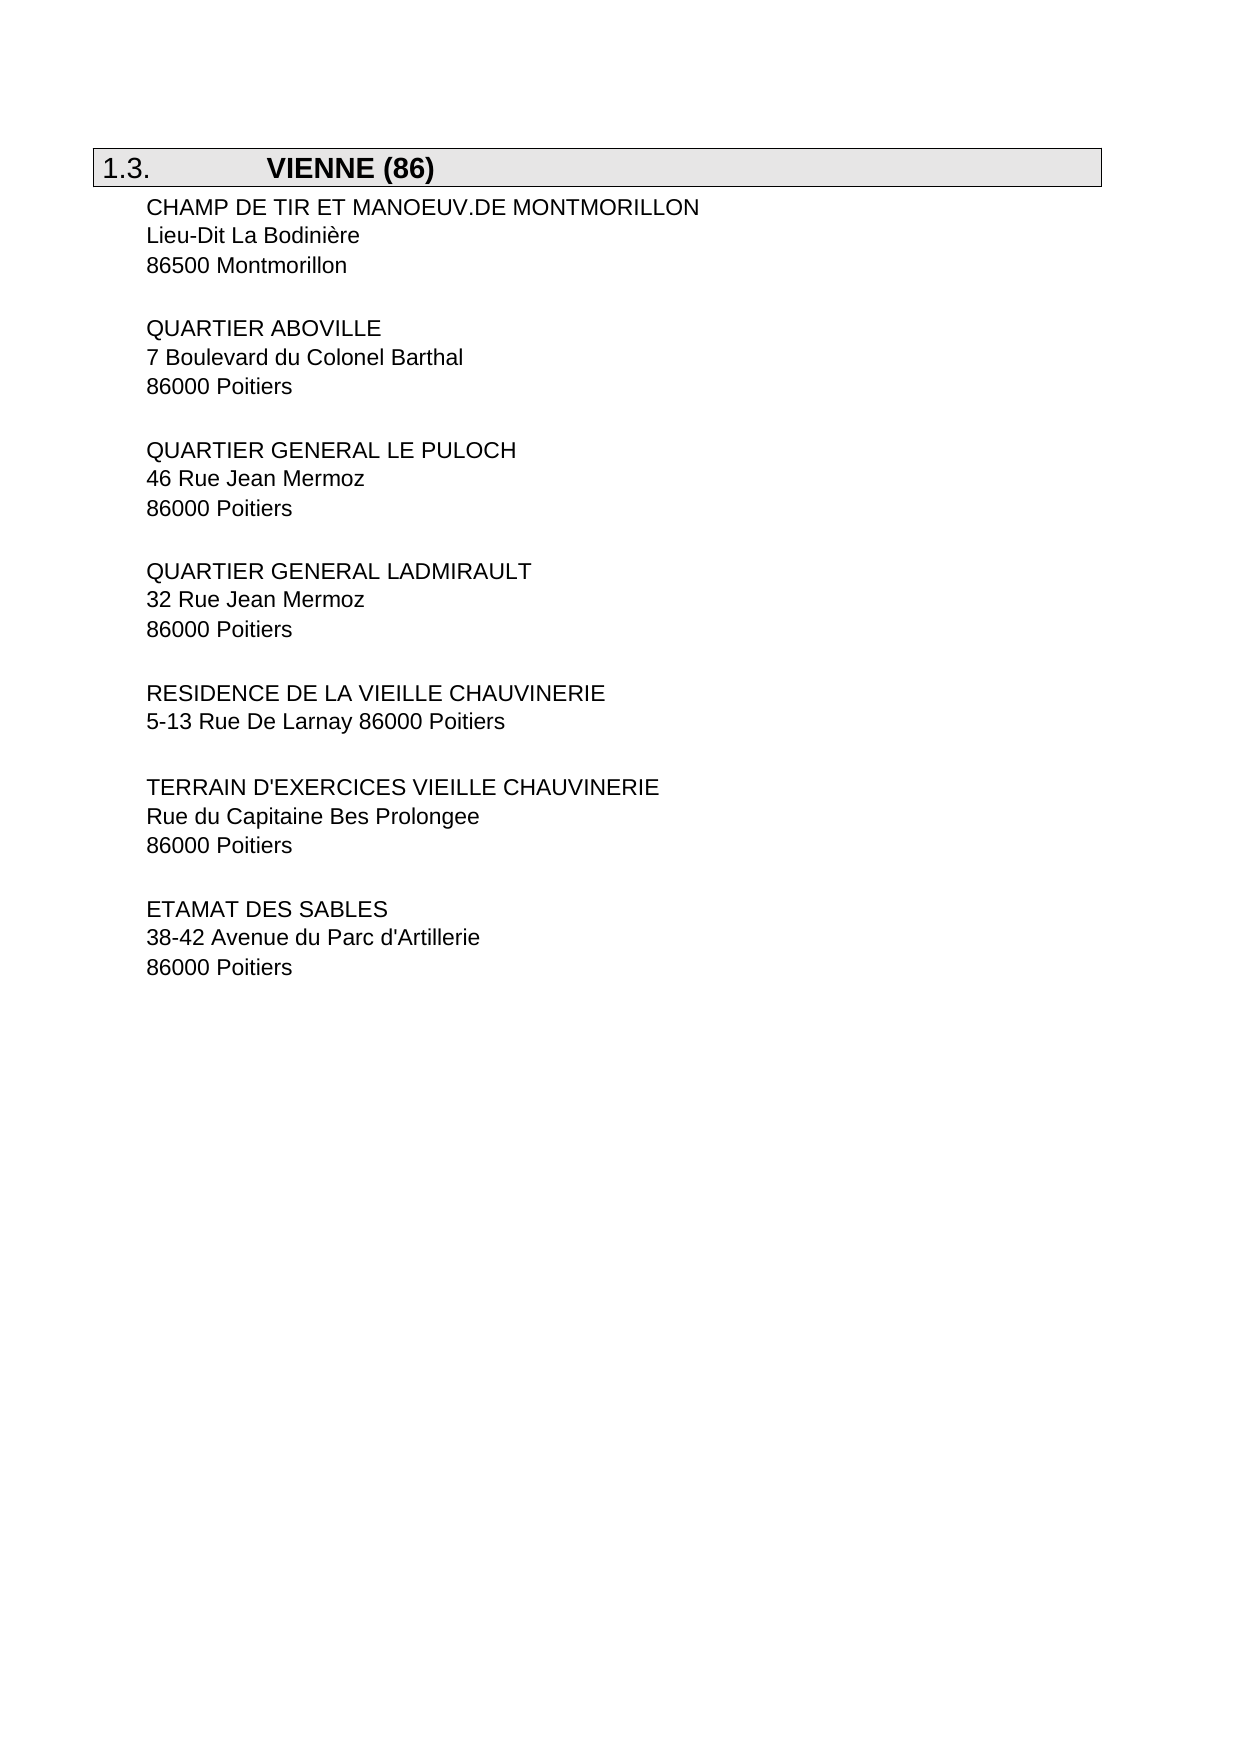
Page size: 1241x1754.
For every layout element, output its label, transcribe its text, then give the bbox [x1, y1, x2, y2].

text QUARTIER GENERAL LE PULOCH [146, 437, 1093, 463]
text ETAMAT DES SABLES [146, 896, 1093, 922]
text 86500 Montmorillon [146, 252, 1093, 278]
text QUARTIER ABOVILLE [146, 315, 1093, 341]
text 38-42 Avenue du Parc d'Artillerie [146, 924, 1093, 951]
text 32 Rue Jean Mermoz [146, 586, 1093, 613]
text 86000 Poitiers [146, 954, 1093, 980]
text 7 Boulevard du Colonel Barthal [146, 343, 1093, 370]
text 86000 Poitiers [146, 373, 1093, 399]
subtitle VIENNE (86) [94, 149, 1101, 186]
text TERRAIN D'EXERCICES VIEILLE CHAUVINERIE [146, 774, 1093, 801]
text QUARTIER GENERAL LADMIRAULT [146, 558, 1093, 584]
text 46 Rue Jean Mermoz [146, 465, 1093, 491]
text 86000 Poitiers [146, 495, 1093, 521]
text RESIDENCE DE LA VIEILLE CHAUVINERIE [146, 679, 1093, 706]
text CHAMP DE TIR ET MANOEUV.DE MONTMORILLON [146, 194, 1093, 220]
text Rue du Capitaine Bes Prolongee [146, 803, 1093, 829]
text Lieu-Dit La Bodinière [146, 222, 1093, 248]
text 86000 Poitiers [146, 832, 1093, 859]
text 86000 Poitiers [146, 616, 1093, 642]
text 5-13 Rue De Larnay 86000 Poitiers [146, 708, 568, 734]
